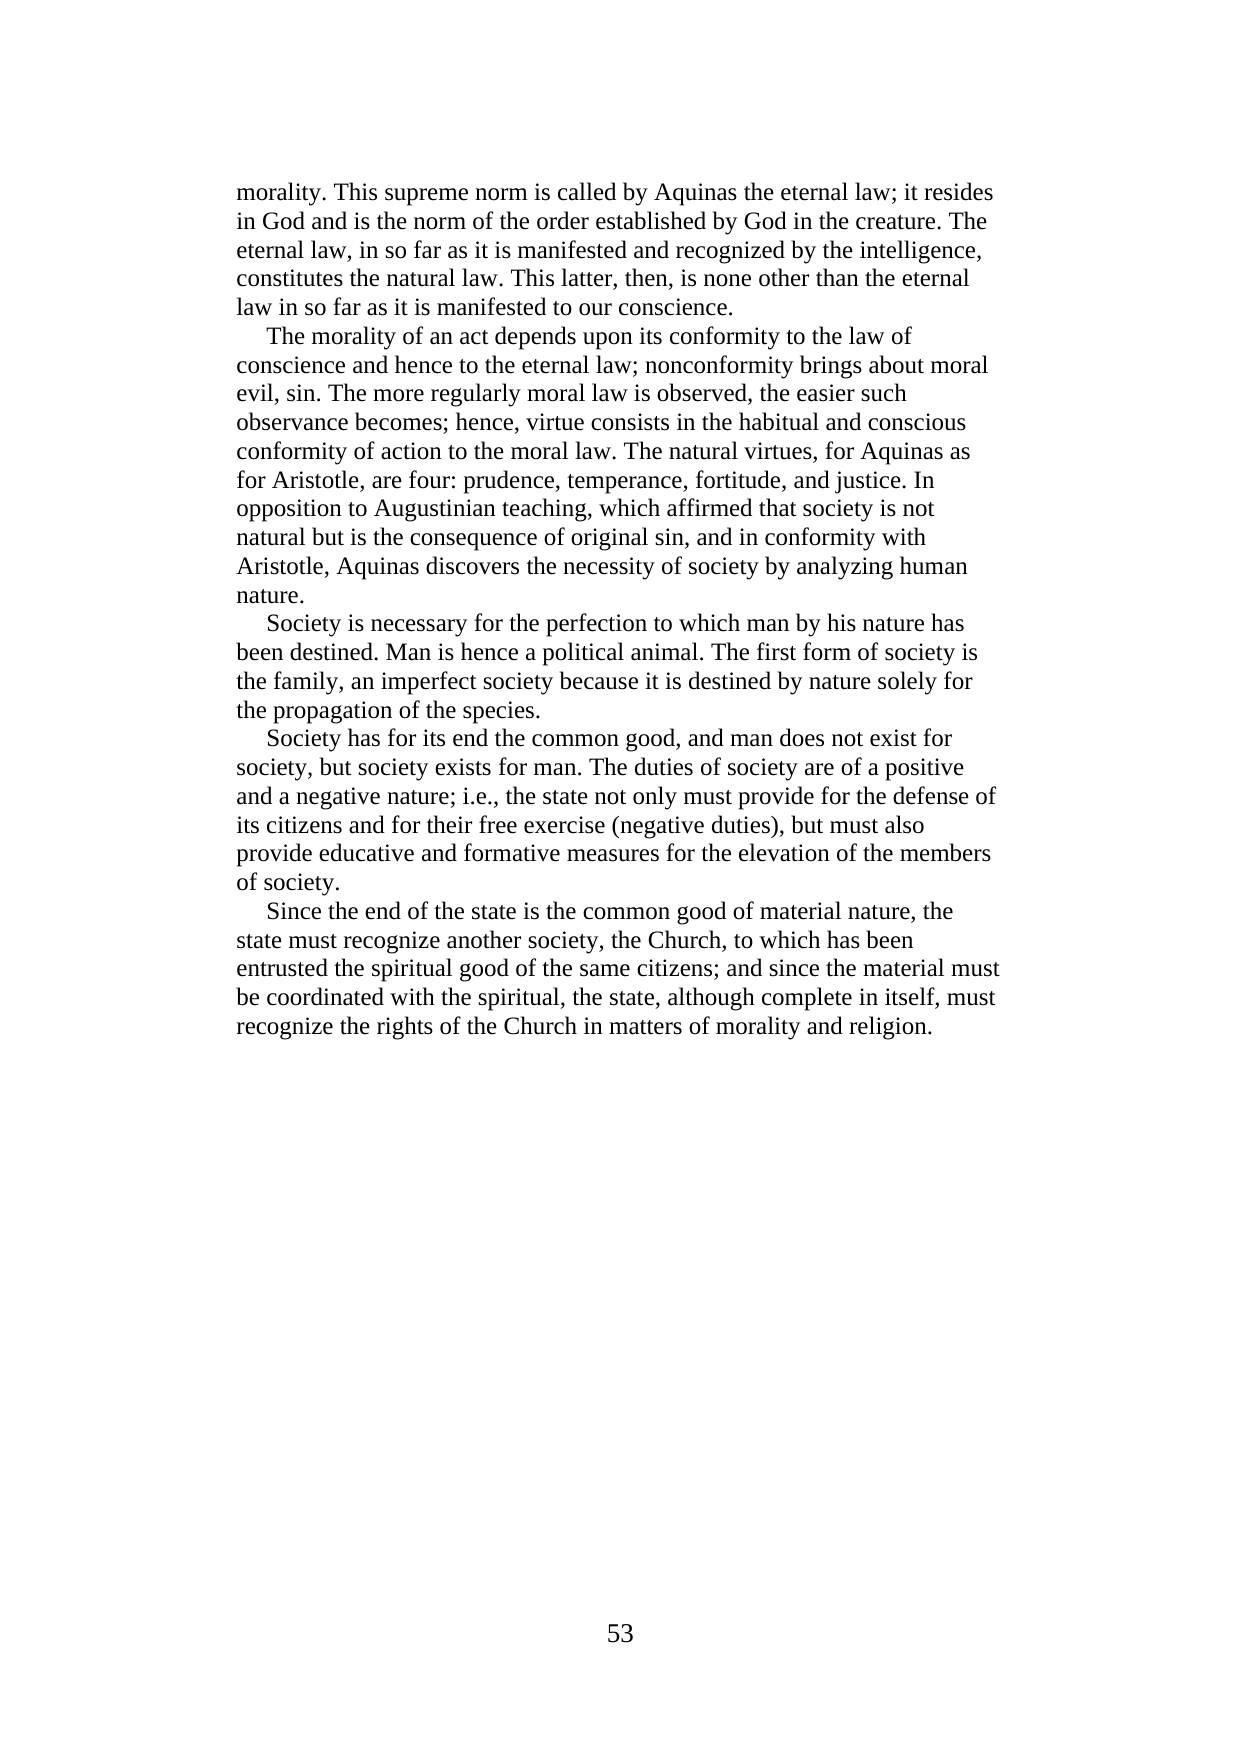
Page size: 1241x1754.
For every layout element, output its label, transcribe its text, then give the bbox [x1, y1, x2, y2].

text Since the end of the state is the common good of material nature, the state must recognize another society, the Church, to which has been entrusted the spiritual good of the same citizens; and since the material must be coordinated with the spiritual, the state, although complete in itself, must recognize the rights of the Church in matters of morality and religion. [236, 896, 1004, 1040]
text Society is necessary for the perfection to which man by his nature has been destined. Man is hence a political animal. The first form of society is the family, an imperfect society because it is destined by nature solely for the propagation of the species. [236, 608, 1004, 723]
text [236, 177, 1004, 321]
text Society has for its end the common good, and man does not exist for society, but society exists for man. The duties of society are of a positive and a negative nature; i.e., the state not only must provide for the defense of its citizens and for their free exercise (negative duties), but must also provide educative and formative measures for the elevation of the members of society. [236, 723, 1004, 896]
text The morality of an act depends upon its conformity to the law of conscience and hence to the eternal law; nonconformity brings about moral evil, sin. The more regularly moral law is observed, the easier such observance becomes; hence, virtue consists in the habitual and conscious conformity of action to the moral law. The natural virtues, for Aquinas as for Aristotle, are four: prudence, temperance, fortitude, and justice. In opposition to Augustinian teaching, which affirmed that society is not natural but is the consequence of original sin, and in conformity with Aristotle, Aquinas discovers the necessity of society by analyzing human nature. [236, 321, 1004, 608]
